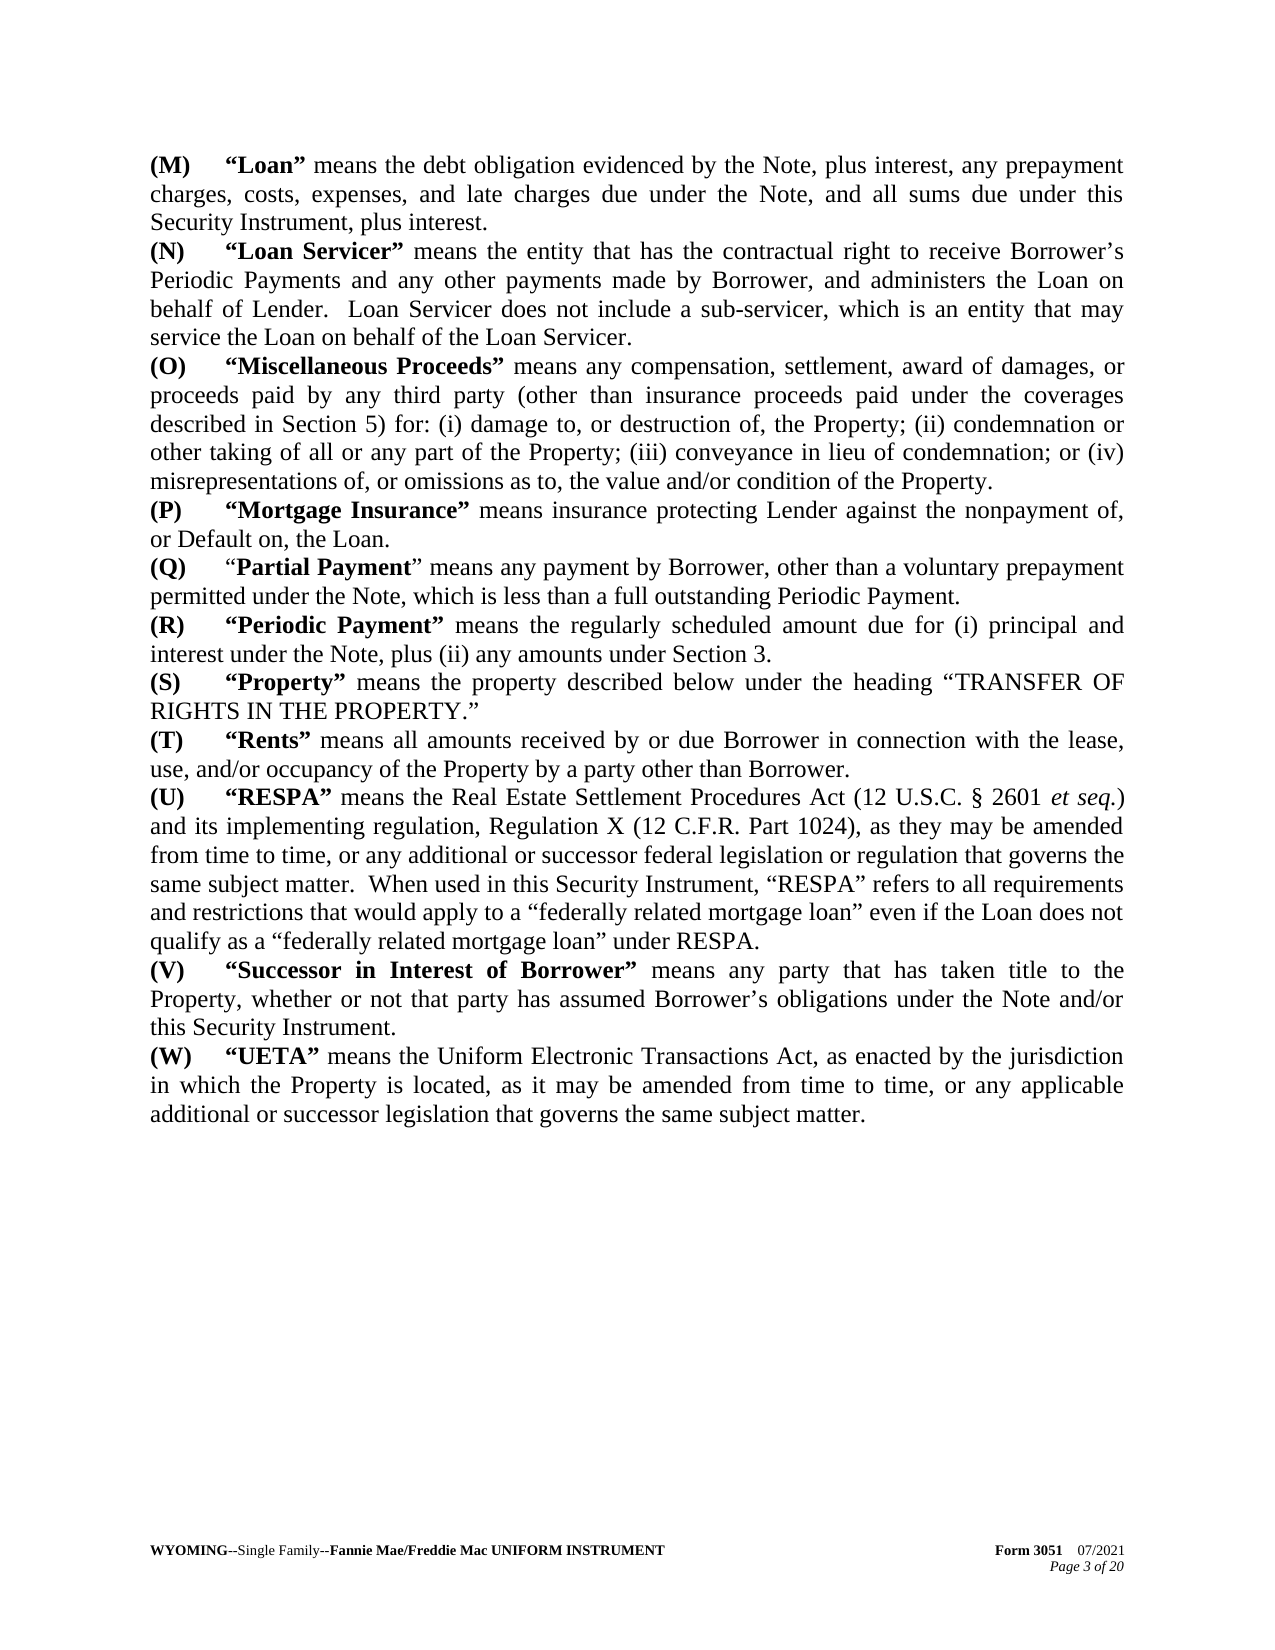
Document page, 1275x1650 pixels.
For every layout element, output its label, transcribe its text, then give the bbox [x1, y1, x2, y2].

text (R) “Periodic Payment” means the regularly scheduled amount due for (i) principal and interest under the Note, plus (ii) any amounts under Section 3. [150, 610, 1125, 667]
text (M) “Loan” means the debt obligation evidenced by the Note, plus interest, any prepayment charges, costs, expenses, and late charges due under the Note, and all sums due under this Security Instrument, plus interest. [150, 150, 1125, 236]
text (U) “RESPA” means the Real Estate Settlement Procedures Act (12 U.S.C. § 2601 et seq.) and its implementing regulation, Regulation X (12 C.F.R. Part 1024), as they may be amended from time to time, or any additional or successor federal legislation or regulation that governs the same subject matter. When used in this Security Instrument, “RESPA” refers to all requirements and restrictions that would apply to a “federally related mortgage loan” even if the Loan does not qualify as a “federally related mortgage loan” under RESPA. [150, 782, 1125, 955]
text (S) “Property” means the property described below under the heading “TRANSFER OF RIGHTS IN THE PROPERTY.” [150, 667, 1125, 725]
text (N) “Loan Servicer” means the entity that has the contractual right to receive Borrower’s Periodic Payments and any other payments made by Borrower, and administers the Loan on behalf of Lender. Loan Servicer does not include a sub-servicer, which is an entity that may service the Loan on behalf of the Loan Servicer. [150, 236, 1125, 351]
text (Q) “Partial Payment” means any payment by Borrower, other than a voluntary prepayment permitted under the Note, which is less than a full outstanding Periodic Payment. [150, 552, 1125, 610]
text (W) “UETA” means the Uniform Electronic Transactions Act, as enacted by the jurisdiction in which the Property is located, as it may be amended from time to time, or any applicable additional or successor legislation that governs the same subject matter. [150, 1041, 1125, 1127]
text (P) “Mortgage Insurance” means insurance protecting Lender against the nonpayment of, or Default on, the Loan. [150, 495, 1125, 552]
text (T) “Rents” means all amounts received by or due Borrower in connection with the lease, use, and/or occupancy of the Property by a party other than Borrower. [150, 725, 1125, 782]
text (O) “Miscellaneous Proceeds” means any compensation, settlement, award of damages, or proceeds paid by any third party (other than insurance proceeds paid under the coverages described in Section 5) for: (i) damage to, or destruction of, the Property; (ii) condemnation or other taking of all or any part of the Property; (iii) conveyance in lieu of condemnation; or (iv) misrepresentations of, or omissions as to, the value and/or condition of the Property. [150, 351, 1125, 495]
text (V) “Successor in Interest of Borrower” means any party that has taken title to the Property, whether or not that party has assumed Borrower’s obligations under the Note and/or this Security Instrument. [150, 955, 1125, 1041]
